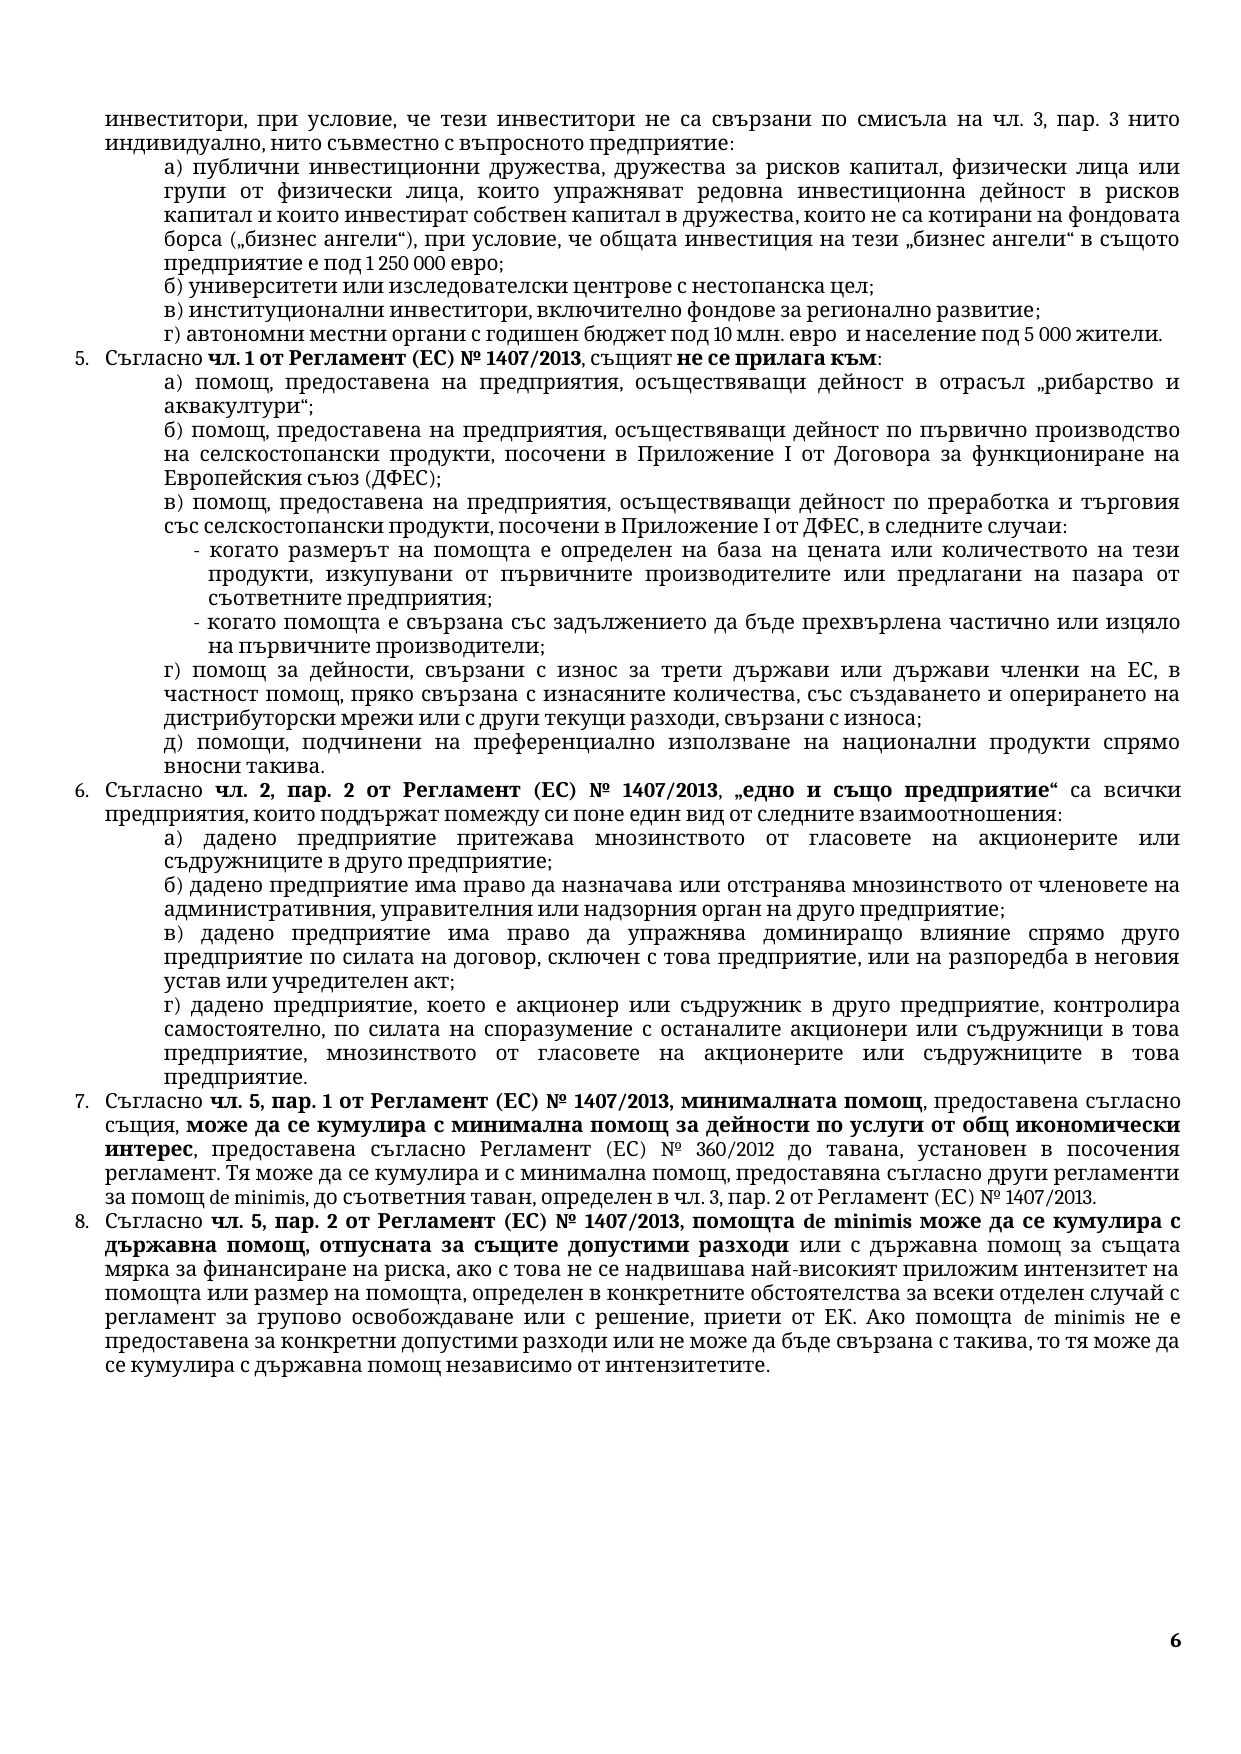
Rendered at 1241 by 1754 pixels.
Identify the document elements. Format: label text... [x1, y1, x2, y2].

text б) университети или изследователски центрове с нестопанска цел; [164, 275, 1181, 299]
list Съгласно чл. 1 от Регламент (ЕС) № 1407/2013, същият не се прилага към: [75, 347, 1181, 371]
text а) публични инвестиционни дружества, дружества за рисков капитал, физически лица или групи от физически лица, които упражняват редовна инвестиционна дейност в рисков капитал и които инвестират собствен капитал в дружества, които не са котирани на фондовата борса („бизнес ангели“), при условие, че общата инвестиция на тези „бизнес ангели“ в същото предприятие е под 1 250 000 евро; [164, 155, 1181, 275]
list Съгласно чл. 5, пар. 1 от Регламент (ЕС) № 1407/2013, минималната помощ, предоставена съгласно същия, може да се кумулира с минимална помощ за дейности по услуги от общ икономически интерес, предоставена съгласно Регламент (ЕС) № 360/2012 до тавана, установен в посочения регламент. Тя може да се кумулира и с минимална помощ, предоставяна съгласно други регламенти за помощ de minimis, до съответния таван, определен в чл. 3, пар. 2 от Регламент (ЕС) № 1407/2013. [75, 1090, 1181, 1209]
text д) помощи, подчинени на преференциално използване на национални продукти спрямо вносни такива. [164, 730, 1181, 778]
text б) помощ, предоставена на предприятия, осъществяващи дейност по първично производство на селскостопански продукти, посочени в Приложение І от Договора за функциониране на Европейския съюз (ДФЕС); [164, 419, 1181, 491]
text - когато размерът на помощта е определен на база на цената или количеството на тези продукти, изкупувани от първичните производителите или предлагани на пазара от съответните предприятия; [193, 539, 1181, 611]
text г) автономни местни органи с годишен бюджет под 10 млн. евро и население под 5 000 жители. [164, 323, 1181, 347]
list Съгласно чл. 2, пар. 2 от Регламент (ЕС) № 1407/2013, „едно и също предприятие“ са всички предприятия, които поддържат помежду си поне един вид от следните взаимоотношения: [75, 778, 1181, 826]
text б) дадено предприятие има право да назначава или отстранява мнозинството от членовете на административния, управителния или надзорния орган на друго предприятие; [164, 874, 1181, 922]
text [104, 107, 1181, 155]
text а) дадено предприятие притежава мнозинството от гласовете на акционерите или съдружниците в друго предприятие; [164, 826, 1181, 874]
text г) помощ за дейности, свързани с износ за трети държави или държави членки на ЕС, в частност помощ, пряко свързана с изнасяните количества, със създаването и оперирането на дистрибуторски мрежи или с други текущи разходи, свързани с износа; [164, 658, 1181, 730]
text г) дадено предприятие, което е акционер или съдружник в друго предприятие, контролира самостоятелно, по силата на споразумение с останалите акционери или съдружници в това предприятие, мнозинството от гласовете на акционерите или съдружниците в това предприятие. [164, 994, 1181, 1090]
text в) дадено предприятие има право да упражнява доминиращо влияние спрямо друго предприятие по силата на договор, сключен с това предприятие, или на разпоредба в неговия устав или учредителен акт; [164, 922, 1181, 994]
text а) помощ, предоставена на предприятия, осъществяващи дейност в отрасъл „рибарство и аквакултури“; [164, 371, 1181, 419]
list Съгласно чл. 5, пар. 2 от Регламент (ЕС) № 1407/2013, помощта de minimis може да се кумулира с държавна помощ, отпусната за същите допустими разходи или с държавна помощ за същата мярка за финансиране на риска, ако с това не се надвишава най-високият приложим интензитет на помощта или размер на помощта, определен в конкретните обстоятелства за всеки отделен случай с регламент за групово освобождаване или с решение, приети от ЕК. Ако помощта de minimis не е предоставена за конкретни допустими разходи или не може да бъде свързана с такива, то тя може да се кумулира с държавна помощ независимо от интензитетите. [75, 1209, 1181, 1377]
text - когато помощта е свързана със задължението да бъде прехвърлена частично или изцяло на първичните производители; [193, 611, 1181, 658]
text в) институционални инвеститори, включително фондове за регионално развитие; [164, 299, 1181, 323]
text в) помощ, предоставена на предприятия, осъществяващи дейност по преработка и търговия със селскостопански продукти, посочени в Приложение І от ДФЕС, в следните случаи: [164, 491, 1181, 539]
